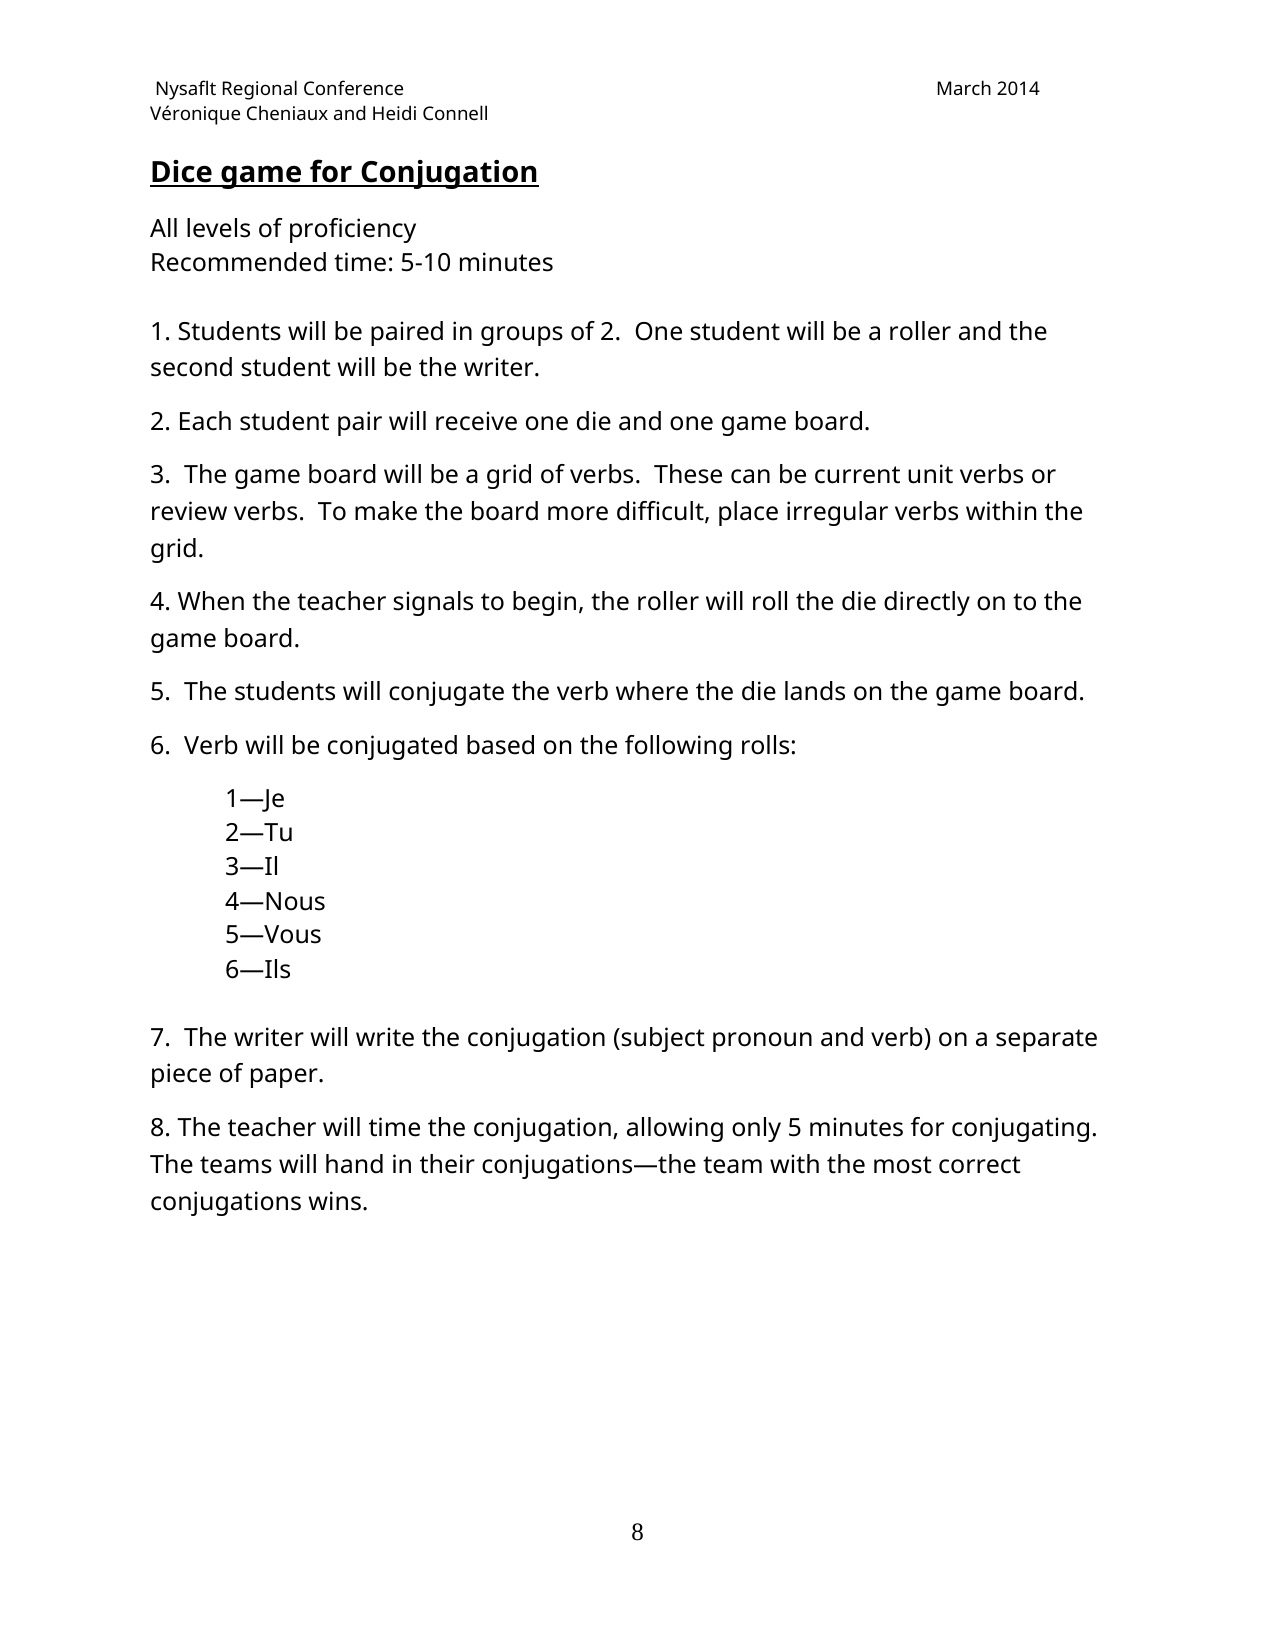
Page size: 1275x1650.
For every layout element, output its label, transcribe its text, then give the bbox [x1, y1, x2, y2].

text Recommended time: 5-10 minutes [150, 245, 1125, 279]
text 6—Ils [150, 951, 1125, 985]
text 1. Students will be paired in groups of 2. One student will be a roller and the second student will be the writer. [150, 313, 1125, 384]
text 5—Vous [150, 917, 1125, 951]
text All levels of proficiency [150, 211, 1125, 245]
text 8. The teacher will time the conjugation, allowing only 5 minutes for conjugating. The teams will hand in their conjugations—the team with the most correct conjugations wins. [150, 1109, 1125, 1217]
text 5. The students will conjugate the verb where the die lands on the game board. [150, 674, 1125, 708]
text 4. When the teacher signals to begin, the roller will roll the die directly on to the game board. [150, 584, 1125, 655]
text 7. The writer will write the conjugation (subject pronoun and verb) on a separate piece of paper. [150, 1019, 1125, 1090]
text 6. Verb will be conjugated based on the following rolls: [150, 727, 1125, 762]
text 4—Nous [150, 883, 1125, 917]
text 3—Il [150, 849, 1125, 883]
text 2. Each student pair will receive one die and one game board. [150, 403, 1125, 437]
text 1—Je [150, 781, 1125, 815]
text 2—Tu [150, 815, 1125, 849]
text 3. The game board will be a grid of verbs. These can be current unit verbs or review verbs. To make the board more difficult, place irregular verbs within the grid. [150, 457, 1125, 564]
text Dice game for Conjugation [150, 152, 1125, 191]
